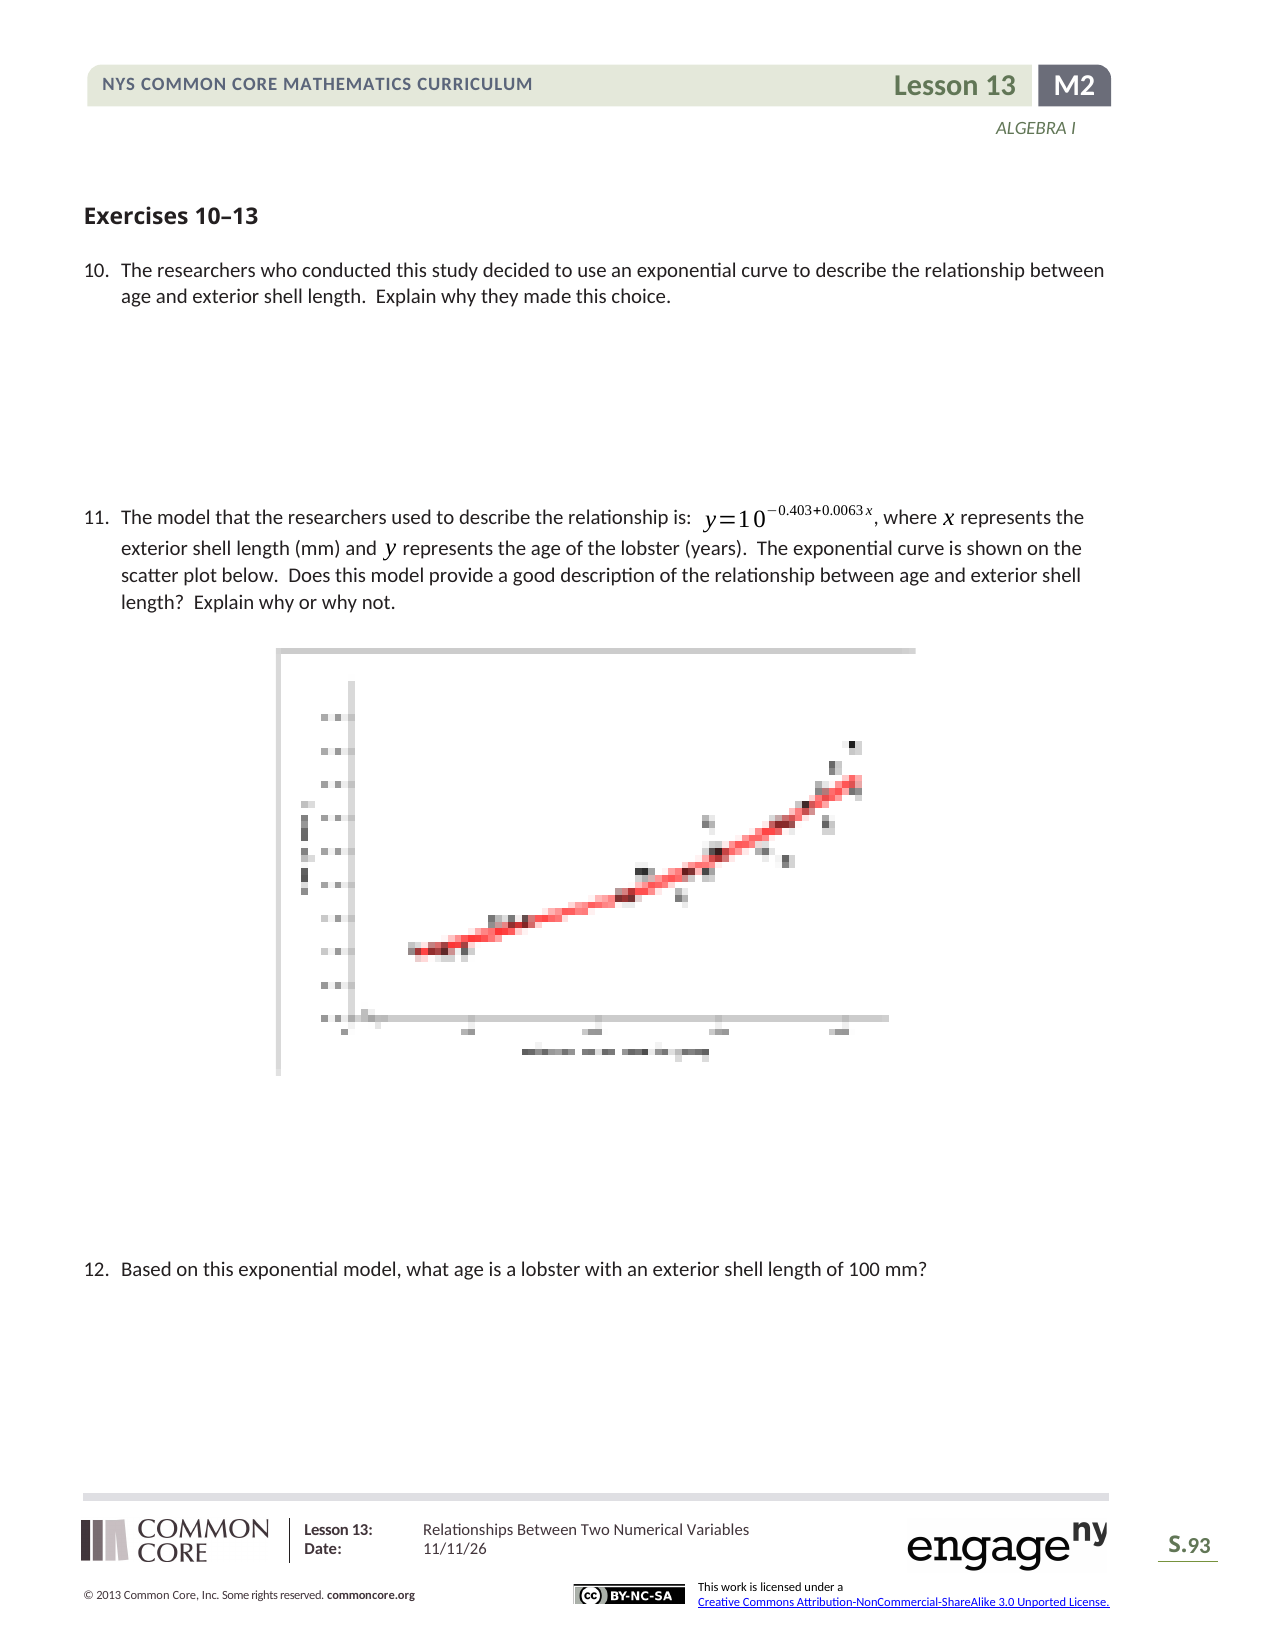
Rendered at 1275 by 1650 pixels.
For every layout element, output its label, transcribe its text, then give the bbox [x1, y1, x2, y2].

picture [906, 1518, 1107, 1573]
text The model that the researchers used to describe the relationship is: , where represents the exterior shell length (mm) and represents the age of the lobster (years). The exponential curve is shown on the scatter plot below. Does this model provide a good description of the relationship between age and exterior shell length? Explain why or why not. [83, 501, 1108, 641]
picture [572, 1584, 685, 1604]
text Exercises 10–13 [83, 200, 1108, 231]
picture [81, 1517, 269, 1562]
text The researchers who conducted this study decided to use an exponential curve to describe the relationship between age and exterior shell length. Explain why they made this choice. [83, 257, 1108, 309]
text Based on this exponential model, what age is a lobster with an exterior shell length of 100 mm? [83, 1256, 1108, 1282]
